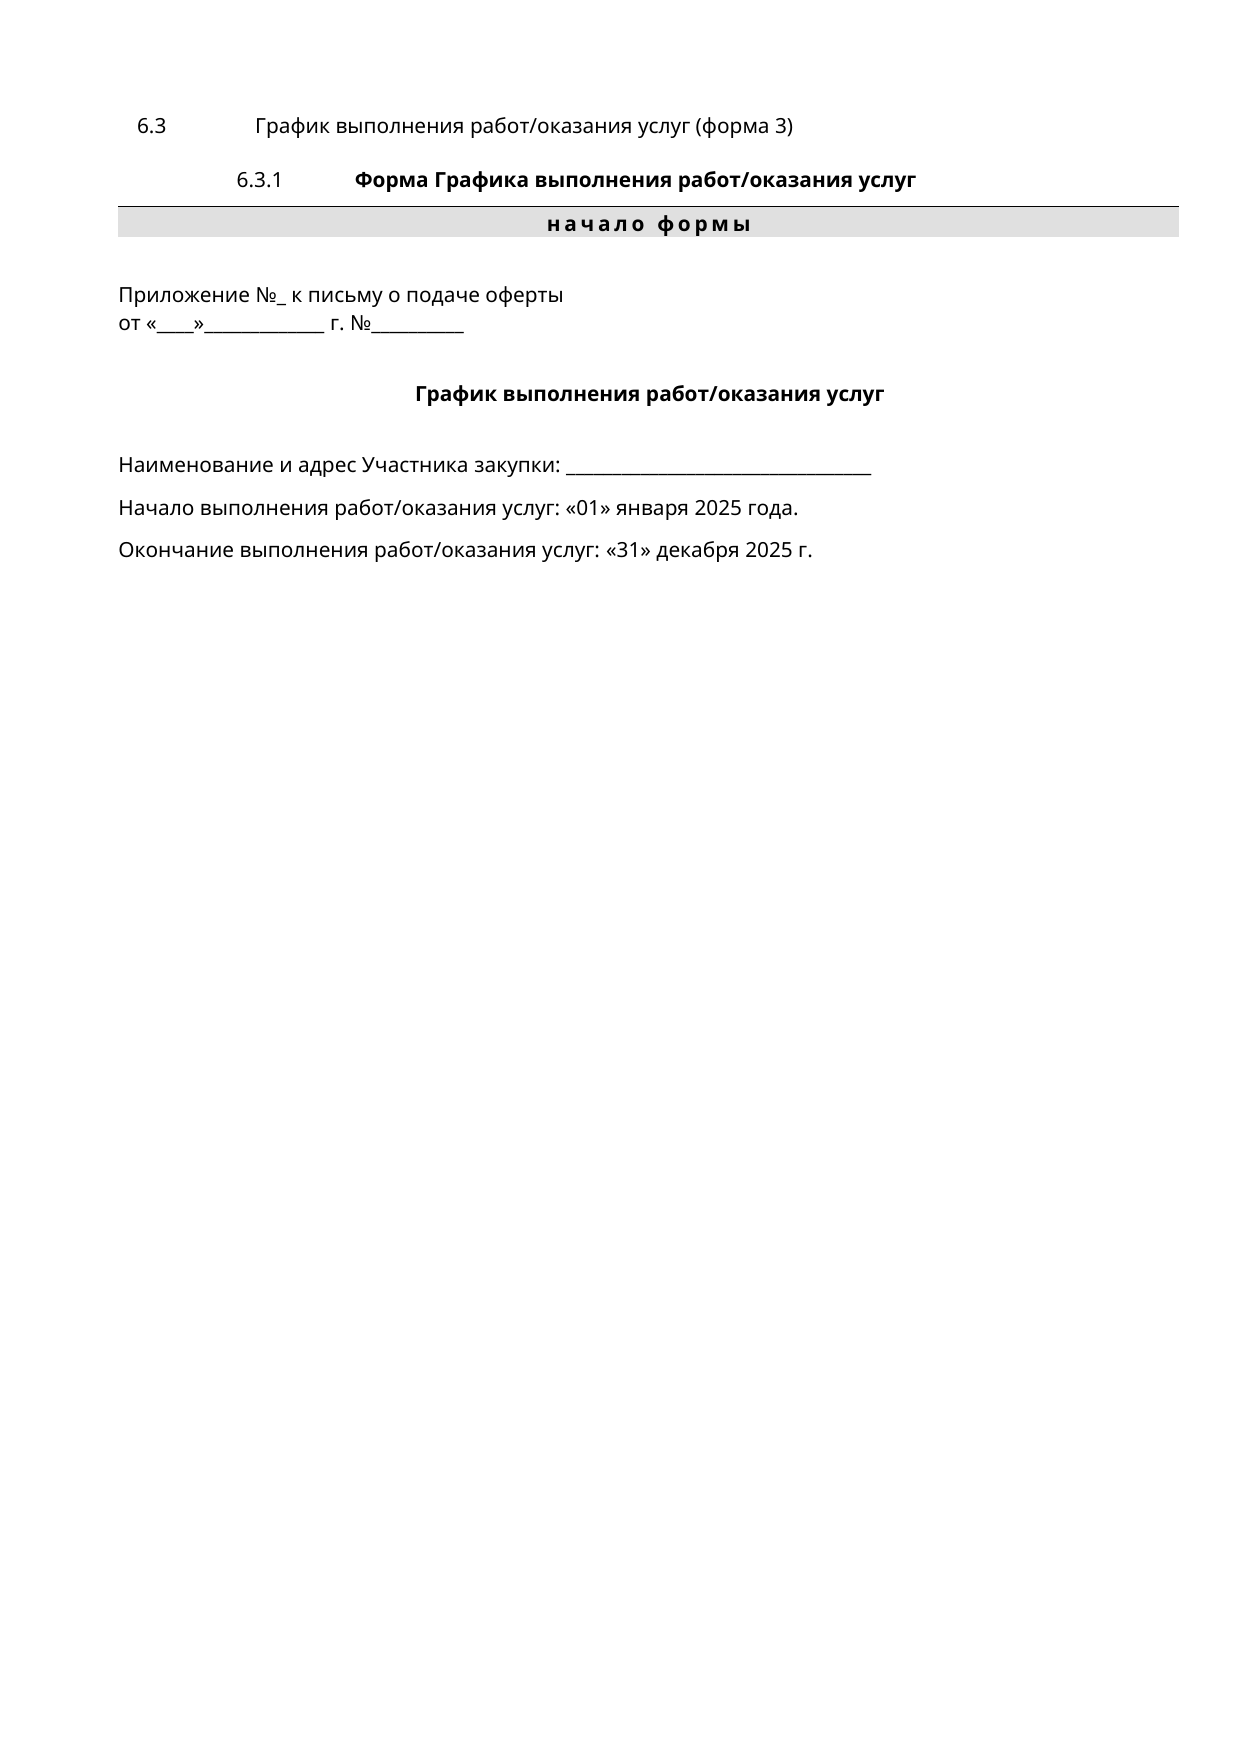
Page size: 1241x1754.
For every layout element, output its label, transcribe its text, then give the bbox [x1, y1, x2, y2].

text Начало выполнения работ/оказания услуг: «01» января 2025 года. [118, 493, 1181, 521]
text Наименование и адрес Участника закупки: _________________________________ [118, 450, 1181, 479]
text начало формы [118, 207, 1179, 237]
text Окончание выполнения работ/оказания услуг: «31» декабря 2025 г. [118, 536, 1181, 564]
list Форма Графика выполнения работ/оказания услуг [236, 165, 1181, 193]
text График выполнения работ/оказания услуг [118, 379, 1181, 408]
subtitle График выполнения работ/оказания услуг (форма 3) [137, 111, 1181, 140]
text Приложение №_ к письму о подаче оферты от «____»_____________ г. №__________ [118, 280, 1181, 337]
